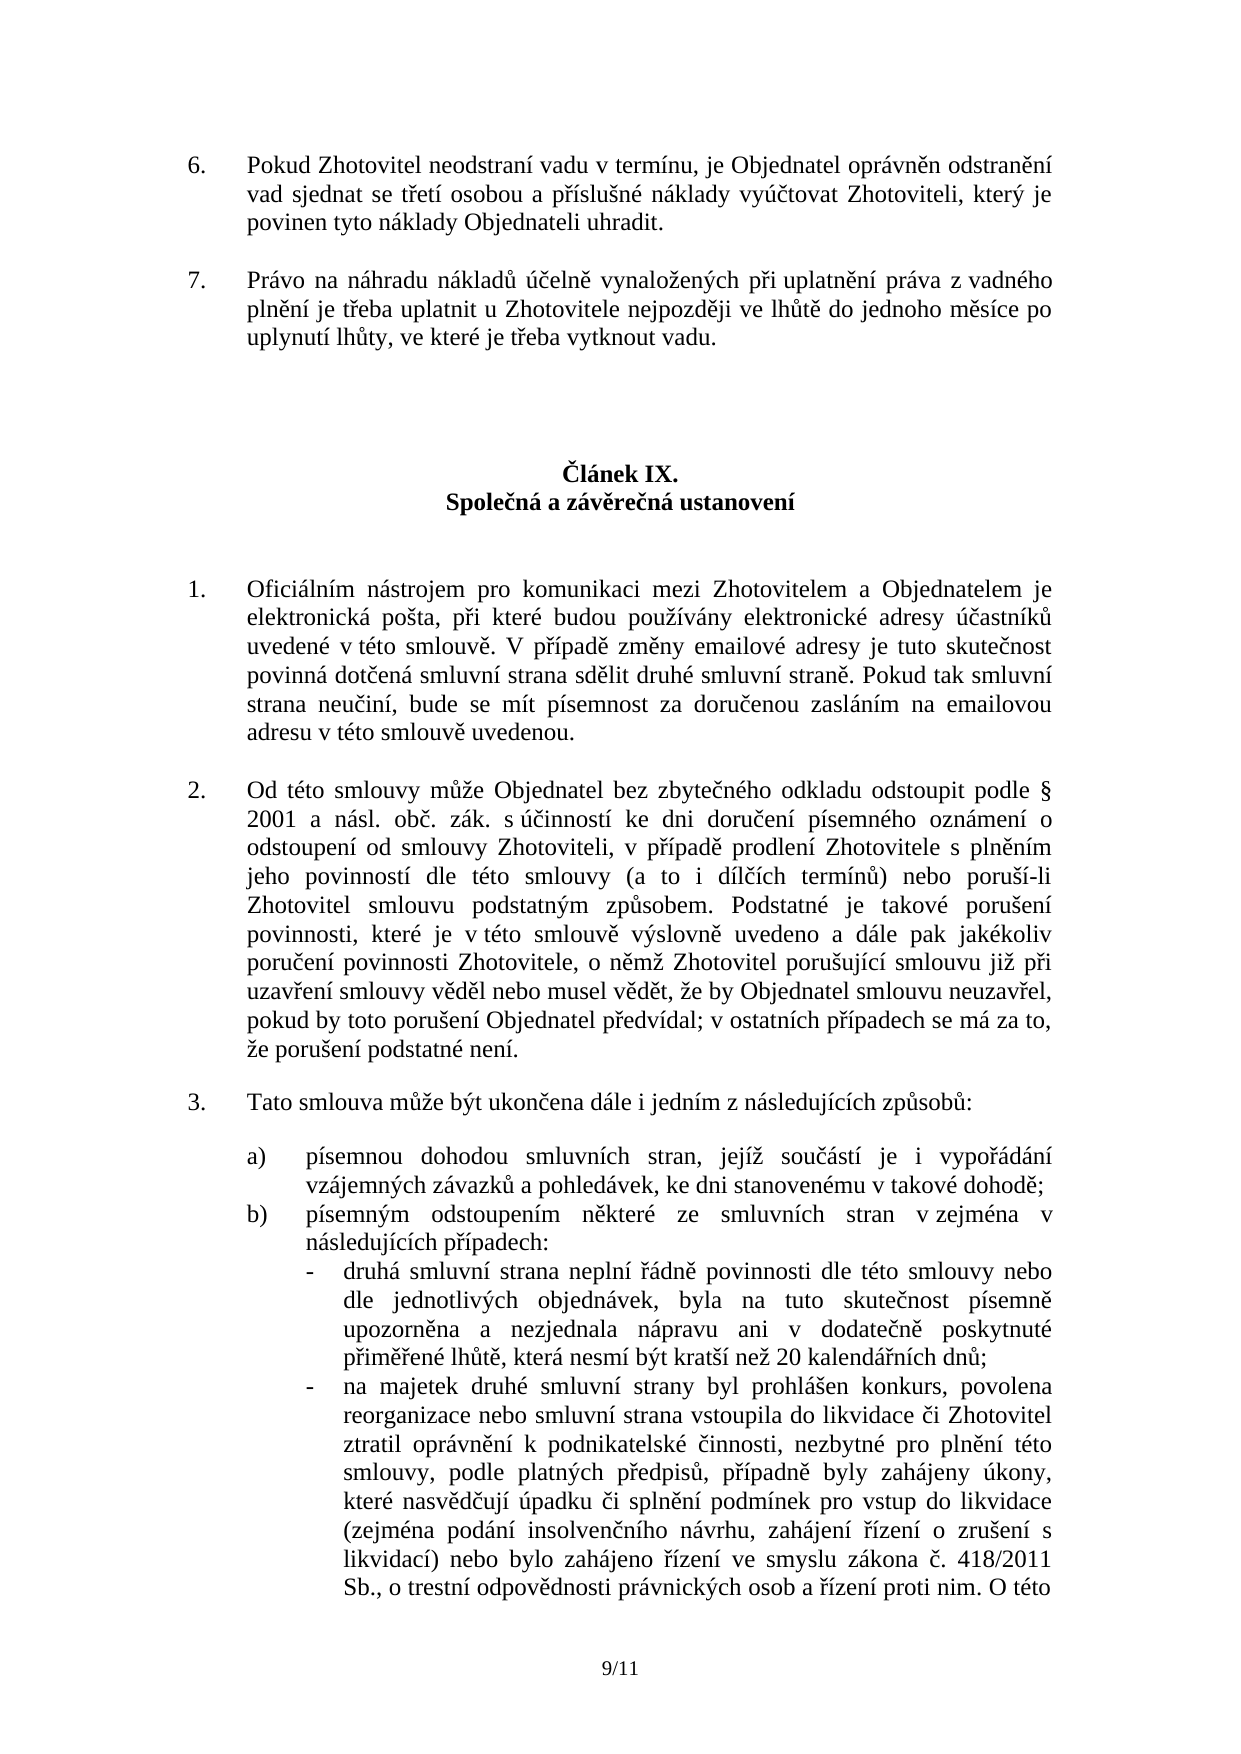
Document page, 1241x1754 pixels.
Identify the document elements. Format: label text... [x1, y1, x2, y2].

list Právo na náhradu nákladů účelně vynaložených při uplatnění práva z vadného plnění je třeba uplatnit u Zhotovitele nejpozději ve lhůtě do jednoho měsíce po uplynutí lhůty, ve které je třeba vytknout vadu. [187, 265, 1053, 351]
list Od této smlouvy může Objednatel bez zbytečného odkladu odstoupit podle § 2001 a násl. obč. zák. s účinností ke dni doručení písemného oznámení o odstoupení od smlouvy Zhotoviteli, v případě prodlení Zhotovitele s plněním jeho povinností dle této smlouvy (a to i dílčích termínů) nebo poruší-li Zhotovitel smlouvu podstatným způsobem. Podstatné je takové porušení povinnosti, které je v této smlouvě výslovně uvedeno a dále pak jakékoliv poručení povinnosti Zhotovitele, o němž Zhotovitel porušující smlouvu již při uzavření smlouvy věděl nebo musel vědět, že by Objednatel smlouvu neuzavřel, pokud by toto porušení Objednatel předvídal; v ostatních případech se má za to, že porušení podstatné není. [187, 775, 1053, 1062]
list písemnou dohodou smluvních stran, jejíž součástí je i vypořádání vzájemných závazků a pohledávek, ke dni stanovenému v takové dohodě; [247, 1141, 1053, 1199]
list Oficiálním nástrojem pro komunikaci mezi Zhotovitelem a Objednatelem je elektronická pošta, při které budou používány elektronické adresy účastníků uvedené v této smlouvě. V případě změny emailové adresy je tuto skutečnost povinná dotčená smluvní strana sdělit druhé smluvní straně. Pokud tak smluvní strana neučiní, bude se mít písemnost za doručenou zasláním na emailovou adresu v této smlouvě uvedenou. [187, 574, 1053, 746]
list Pokud Zhotovitel neodstraní vadu v termínu, je Objednatel oprávněn odstranění vad sjednat se třetí osobou a příslušné náklady vyúčtovat Zhotoviteli, který je povinen tyto náklady Objednateli uhradit. [187, 150, 1053, 236]
list písemným odstoupením některé ze smluvních stran v zejména v následujících případech: [247, 1199, 1053, 1256]
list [306, 1371, 1053, 1601]
list Tato smlouva může být ukončena dále i jedním z následujících způsobů: [187, 1087, 1053, 1116]
list druhá smluvní strana neplní řádně povinnosti dle této smlouvy nebo dle jednotlivých objednávek, byla na tuto skutečnost písemně upozorněna a nezjednala nápravu ani v dodatečně poskytnuté přiměřené lhůtě, která nesmí být kratší než 20 kalendářních dnů; [306, 1256, 1053, 1371]
text Společná a závěrečná ustanovení [187, 487, 1053, 516]
text Článek IX. [187, 459, 1053, 487]
